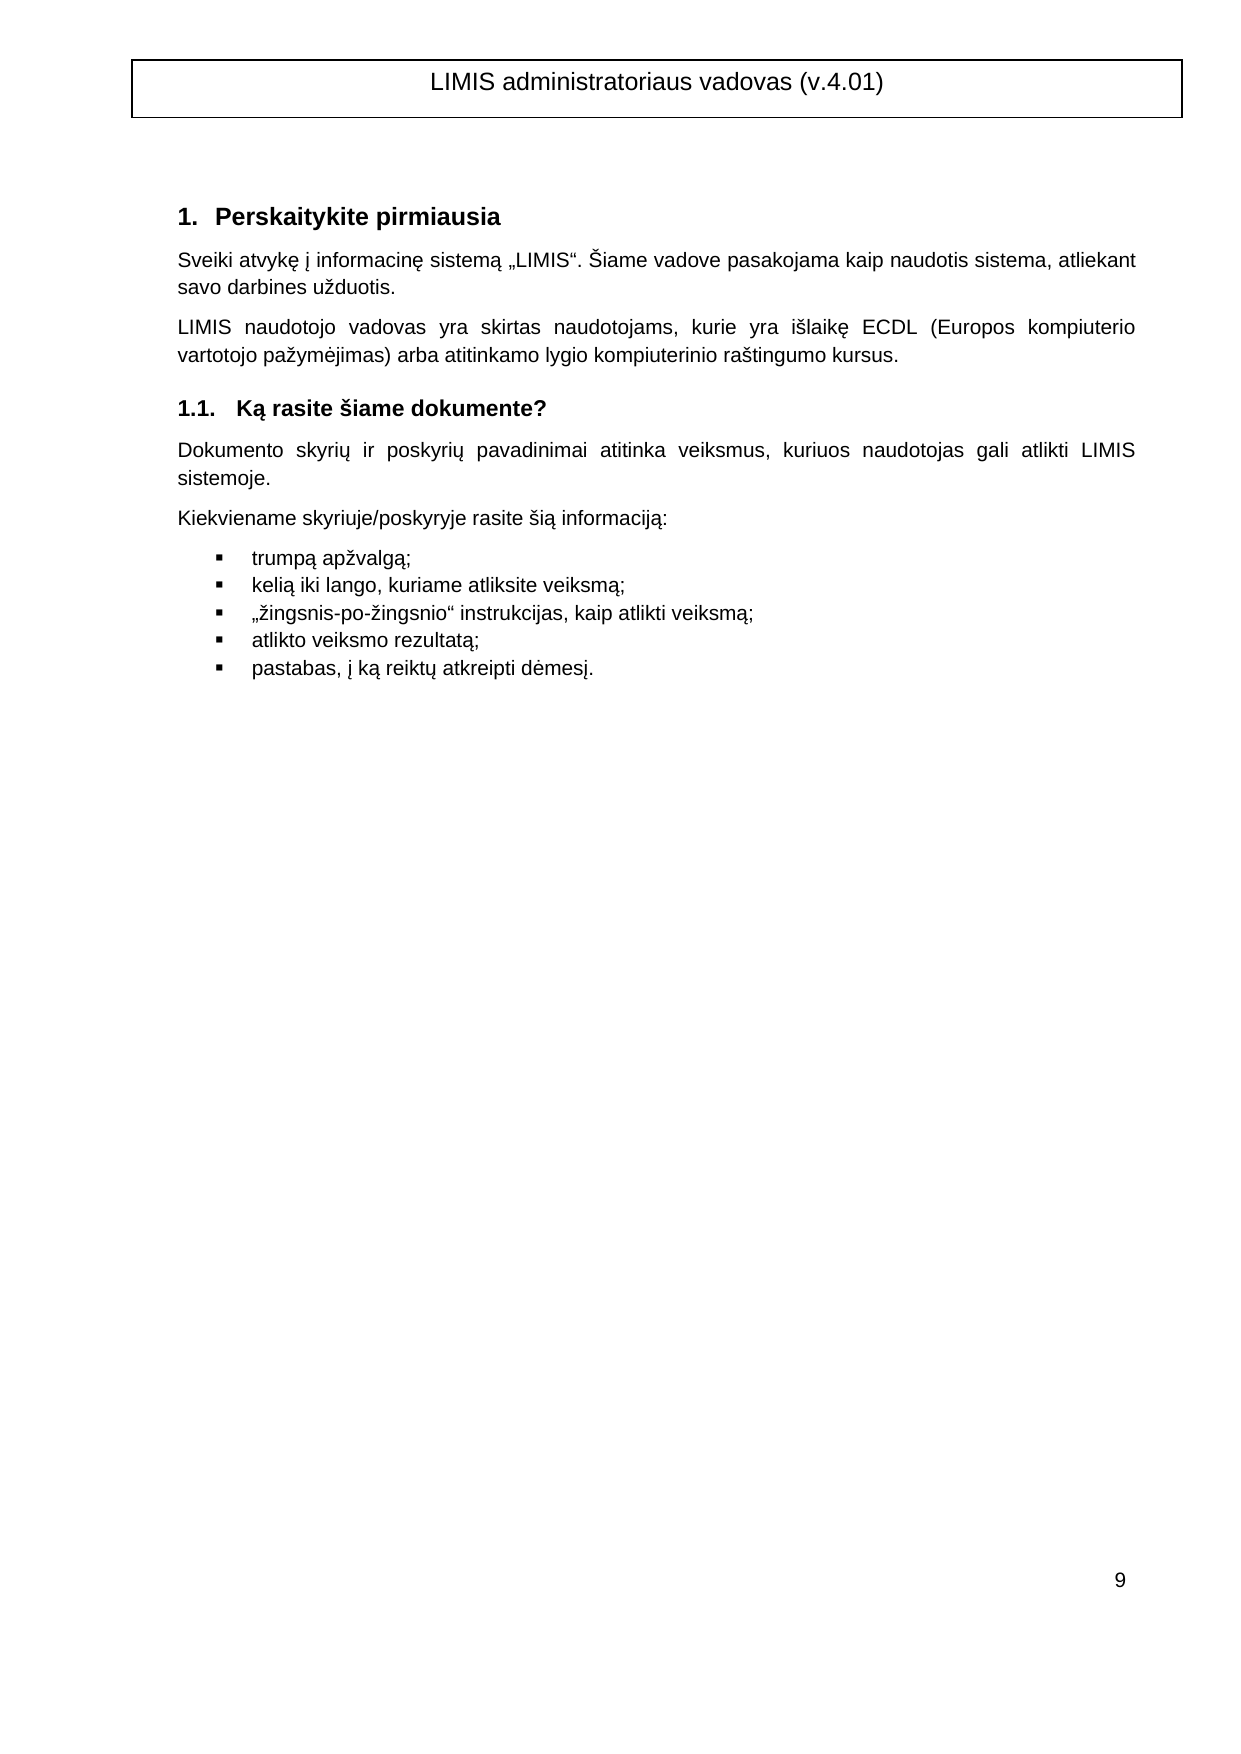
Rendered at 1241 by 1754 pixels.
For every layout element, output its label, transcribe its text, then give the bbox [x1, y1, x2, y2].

list pastabas, į ką reiktų atkreipti dėmesį. [214, 656, 1137, 680]
list atlikto veiksmo rezultatą; [214, 628, 1137, 652]
list kelią iki lango, kuriame atliksite veiksmą; [214, 573, 1137, 597]
text LIMIS naudotojo vadovas yra skirtas naudotojams, kurie yra išlaikę ECDL (Europos kompiuterio vartotojo pažymėjimas) arba atitinkamo lygio kompiuterinio raštingumo kursus. [177, 315, 1137, 367]
text Sveiki atvykę į informacinę sistemą „LIMIS“. Šiame vadove pasakojama kaip naudotis sistema, atliekant savo darbines užduotis. [177, 248, 1137, 299]
list trumpą apžvalgą; [214, 545, 1137, 569]
list „žingsnis-po-žingsnio“ instrukcijas, kaip atlikti veiksmą; [214, 601, 1137, 625]
subtitle Perskaitykite pirmiausia [177, 202, 1137, 231]
text Kiekviename skyriuje/poskyryje rasite šią informaciją: [177, 505, 1137, 529]
subtitle Ką rasite šiame dokumente? [177, 395, 1137, 422]
text Dokumento skyrių ir poskyrių pavadinimai atitinka veiksmus, kuriuos naudotojas gali atlikti LIMIS sistemoje. [177, 438, 1137, 489]
